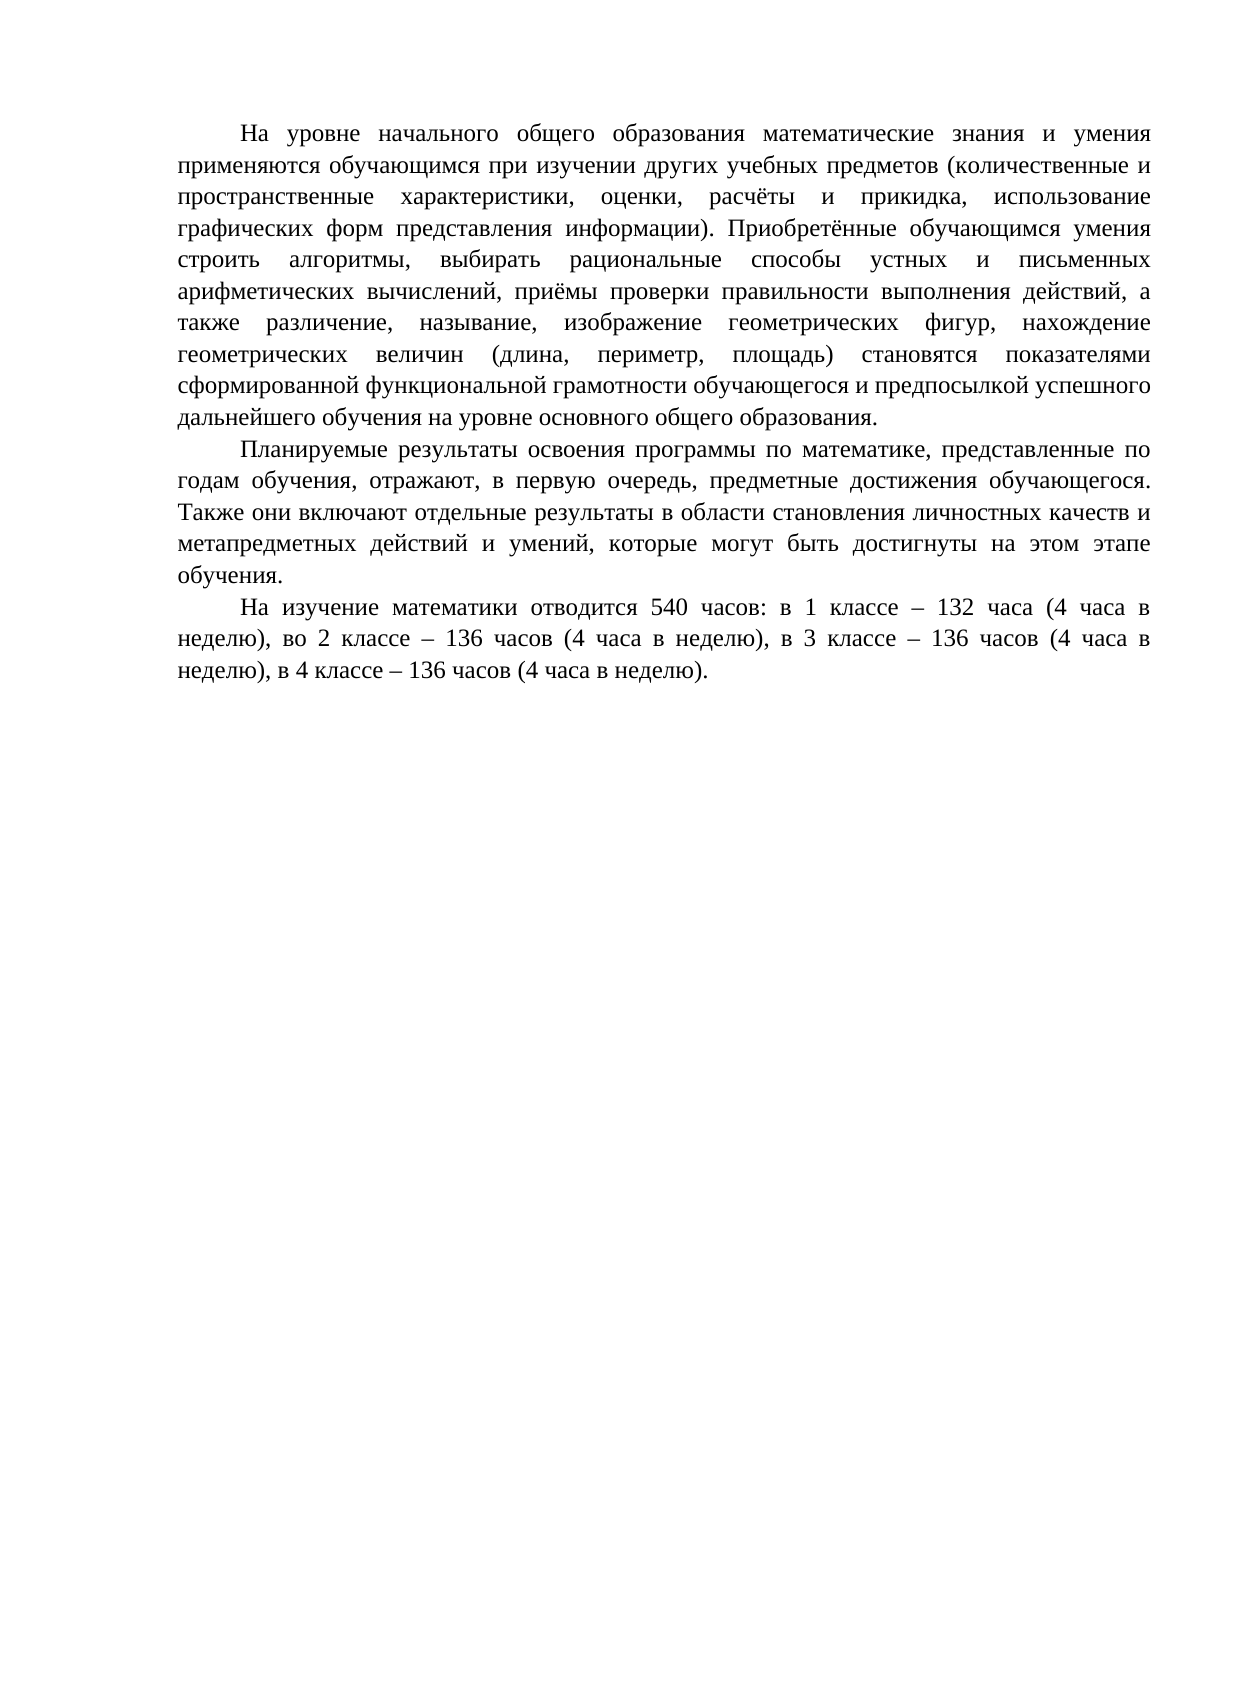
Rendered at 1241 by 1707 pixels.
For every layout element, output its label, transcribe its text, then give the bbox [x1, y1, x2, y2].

text ‌На изучение математики отводится 540 часов: в 1 классе – 132 часа (4 часа в неделю), во 2 классе – 136 часов (4 часа в неделю), в 3 классе – 136 часов (4 часа в неделю), в 4 классе – 136 часов (4 часа в неделю).‌‌ [177, 592, 1152, 683]
text Планируемые результаты освоения программы по математике, представленные по годам обучения, отражают, в первую очередь, предметные достижения обучающегося. Также они включают отдельные результаты в области становления личностных качеств и метапредметных действий и умений, которые могут быть достигнуты на этом этапе обучения. [177, 434, 1152, 589]
text На уровне начального общего образования математические знания и умения применяются обучающимся при изучении других учебных предметов (количественные и пространственные характеристики, оценки, расчёты и прикидка, использование графических форм представления информации). Приобретённые обучающимся умения строить алгоритмы, выбирать рациональные способы устных и письменных арифметических вычислений, приёмы проверки правильности выполнения действий, а также различение, называние, изображение геометрических фигур, нахождение геометрических величин (длина, периметр, площадь) становятся показателями сформированной функциональной грамотности обучающегося и предпосылкой успешного дальнейшего обучения на уровне основного общего образования. [177, 118, 1152, 431]
